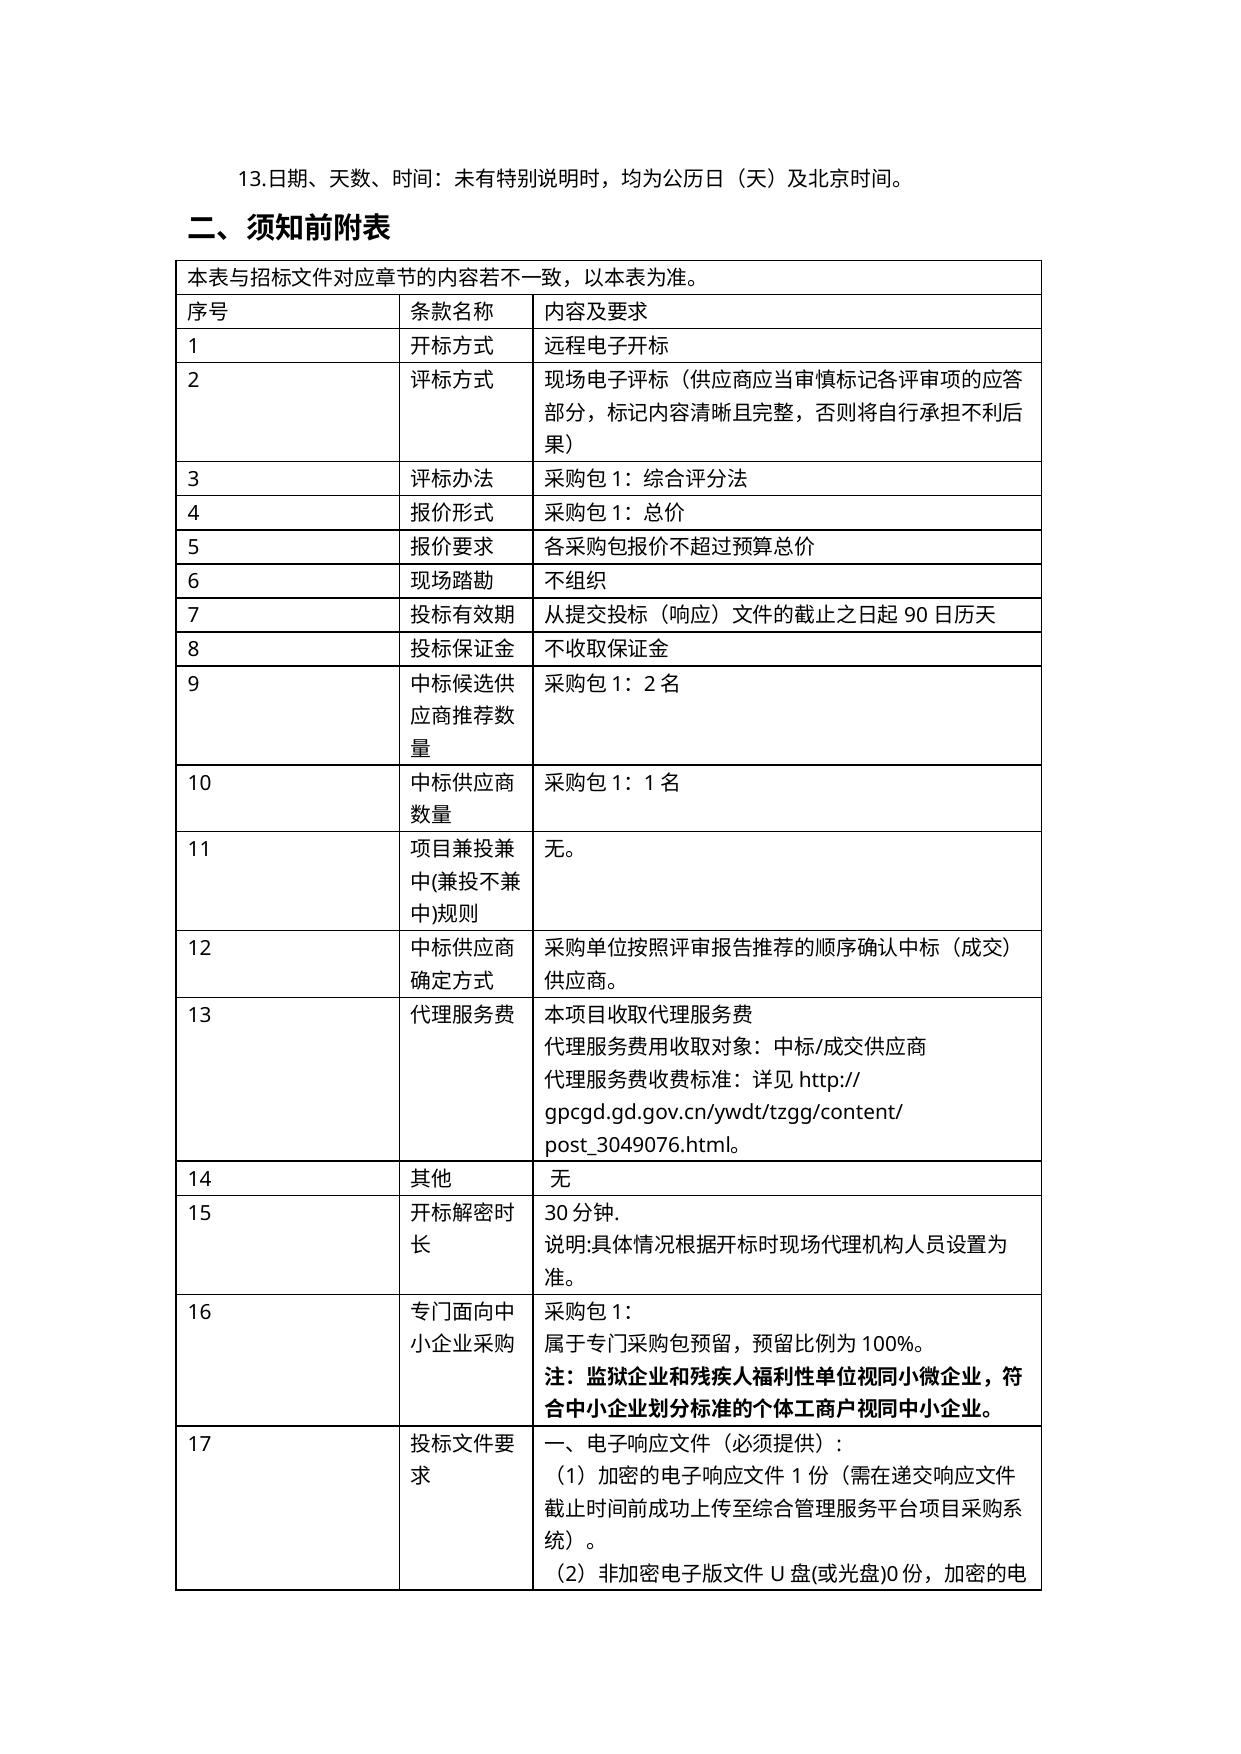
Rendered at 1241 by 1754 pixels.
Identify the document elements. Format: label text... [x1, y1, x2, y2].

table_cell 报价要求 [400, 531, 532, 563]
table_cell 专门面向中小企业采购 [400, 1295, 532, 1425]
table_cell 11 [177, 832, 399, 930]
table_cell 采购包1： 属于专门采购包预留，预留比例为100%。 注：监狱企业和残疾人福利性单位视同小微企业，符合中小企业划分标准的个体工商户视同中小企业。 [534, 1295, 1041, 1425]
table_cell 17 [177, 1427, 399, 1589]
table_cell 无 [534, 1162, 1041, 1194]
table_cell 采购包1：综合评分法 [534, 462, 1041, 495]
table_cell 中标供应商确定方式 [400, 931, 532, 996]
table_cell 评标方式 [400, 363, 532, 461]
table_cell 采购包1：1名 [534, 766, 1041, 831]
table_cell 16 [177, 1295, 399, 1425]
table_cell 采购包1：2名 [534, 667, 1041, 764]
table_cell 远程电子开标 [534, 329, 1041, 362]
table_cell 本项目收取代理服务费 代理服务费用收取对象：中标/成交供应商 代理服务费收费标准：详见http://gpcgd.gd.gov.cn/ywdt/tzgg/content/post_3049076.html。 [534, 998, 1041, 1160]
text 二、须知前附表 [187, 194, 1053, 259]
table_cell 采购单位按照评审报告推荐的顺序确认中标（成交）供应商。 [534, 931, 1041, 996]
table_cell 30分钟. 说明:具体情况根据开标时现场代理机构人员设置为准。 [534, 1196, 1041, 1293]
table_cell 12 [177, 931, 399, 996]
table_cell 5 [177, 531, 399, 563]
table_cell 开标方式 [400, 329, 532, 362]
table_cell 评标办法 [400, 462, 532, 495]
table_cell 14 [177, 1162, 399, 1194]
table_cell 15 [177, 1196, 399, 1293]
table_cell 其他 [400, 1162, 532, 1194]
table_cell 3 [177, 462, 399, 495]
table_cell 无。 [534, 832, 1041, 930]
text 13.日期、天数、时间：未有特别说明时，均为公历日（天）及北京时间。 [187, 162, 1053, 194]
table_cell 4 [177, 496, 399, 529]
table_cell 内容及要求 [534, 295, 1041, 328]
table_cell 10 [177, 766, 399, 831]
table_cell 中标候选供应商推荐数量 [400, 667, 532, 764]
table_cell 1 [177, 329, 399, 362]
table_cell 9 [177, 667, 399, 764]
table_cell 投标文件要求 [400, 1427, 532, 1589]
table_cell 中标供应商数量 [400, 766, 532, 831]
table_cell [534, 1427, 1041, 1589]
table_cell 6 [177, 565, 399, 597]
table_cell 各采购包报价不超过预算总价 [534, 531, 1041, 563]
table_cell 现场电子评标（供应商应当审慎标记各评审项的应答部分，标记内容清晰且完整，否则将自行承担不利后果） [534, 363, 1041, 461]
table_cell 项目兼投兼中(兼投不兼中)规则 [400, 832, 532, 930]
table_cell 7 [177, 599, 399, 631]
table_cell 采购包1：总价 [534, 496, 1041, 529]
table_cell 序号 [177, 295, 399, 328]
table_cell 代理服务费 [400, 998, 532, 1160]
table_cell 13 [177, 998, 399, 1160]
table_cell 投标有效期 [400, 599, 532, 631]
table_cell 不组织 [534, 565, 1041, 597]
table_cell 报价形式 [400, 496, 532, 529]
table_cell 不收取保证金 [534, 633, 1041, 665]
table_cell 开标解密时长 [400, 1196, 532, 1293]
table_cell 从提交投标（响应）文件的截止之日起 90 日历天 [534, 599, 1041, 631]
table_cell 2 [177, 363, 399, 461]
table_cell 现场踏勘 [400, 565, 532, 597]
table_cell 条款名称 [400, 295, 532, 328]
table_cell 8 [177, 633, 399, 665]
table_header 本表与招标文件对应章节的内容若不一致，以本表为准。 [177, 261, 1041, 293]
table_cell 投标保证金 [400, 633, 532, 665]
